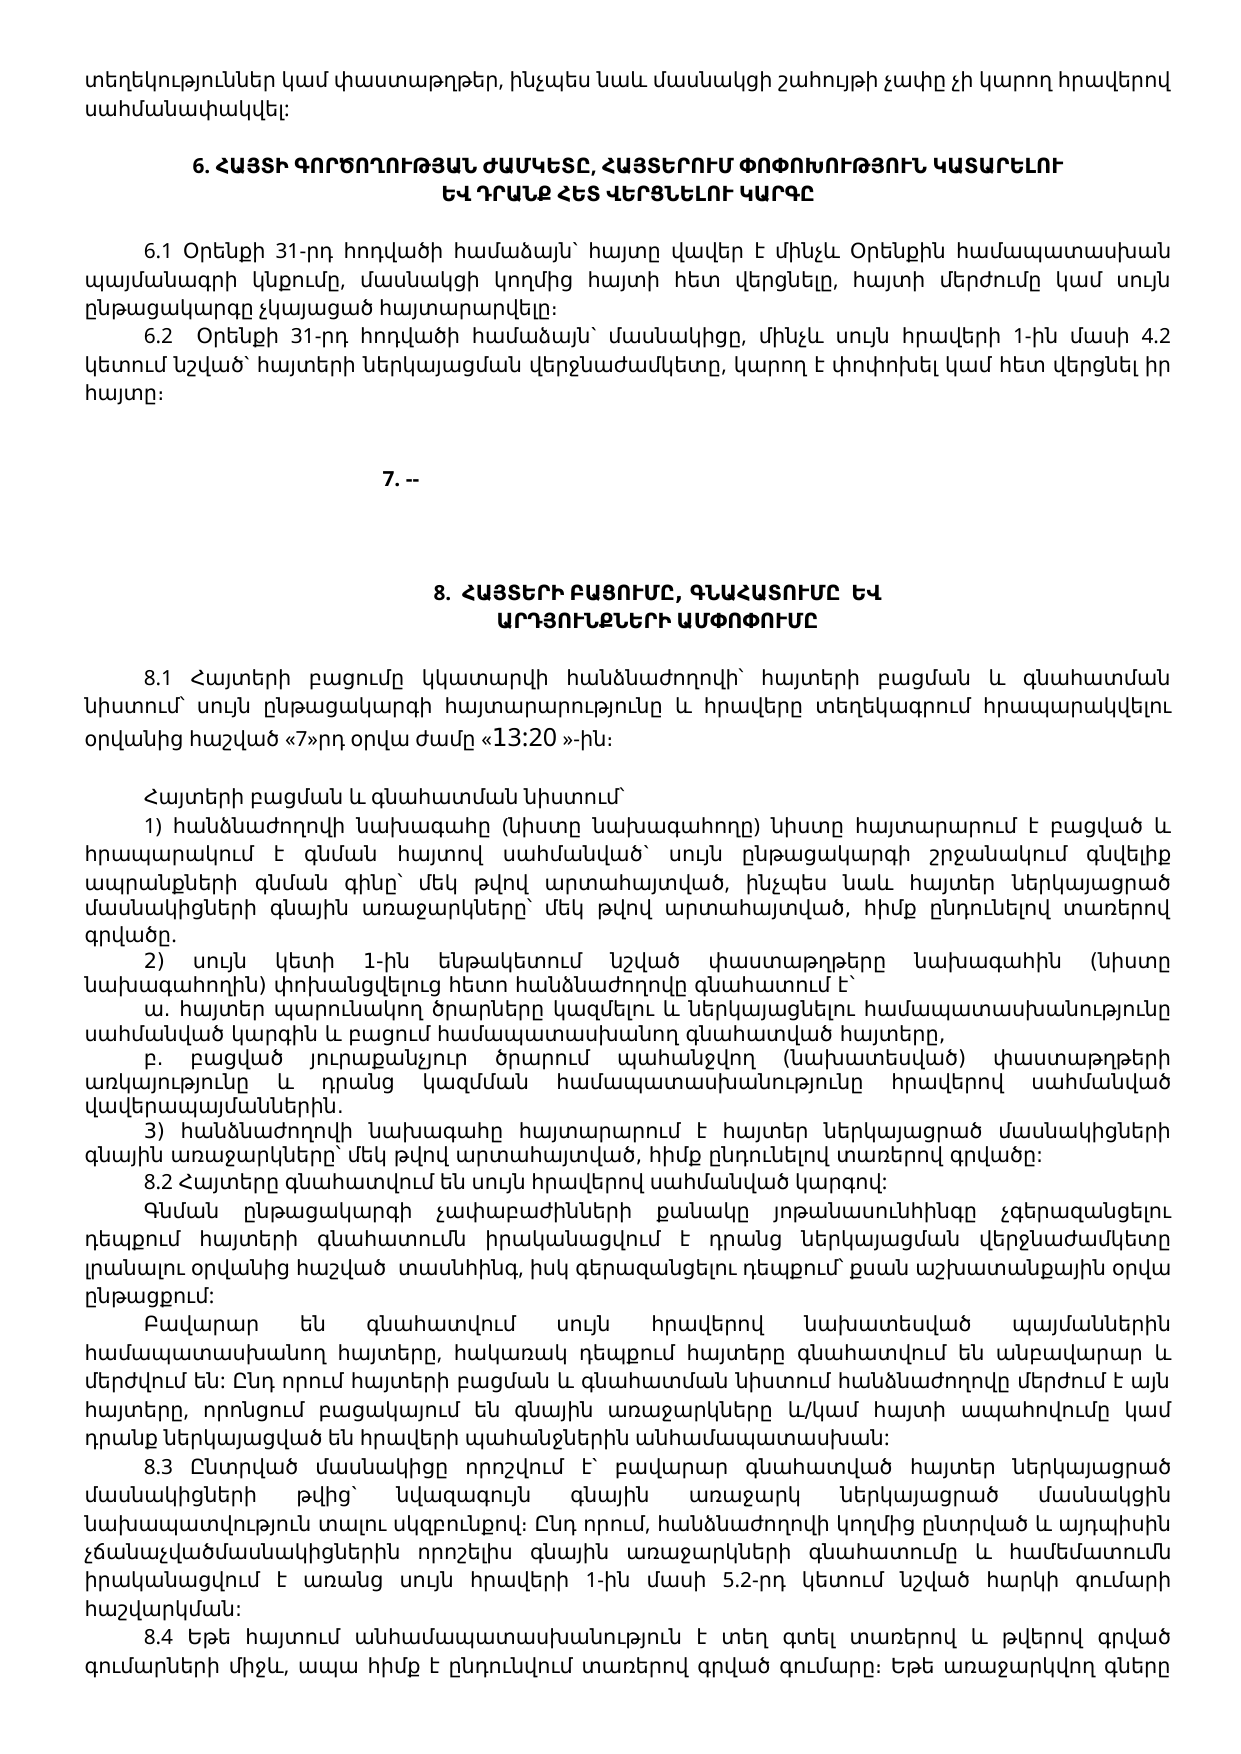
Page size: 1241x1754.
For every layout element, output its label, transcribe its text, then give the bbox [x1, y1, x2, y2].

text ԵՎ ԴՐԱՆՔ ՀԵՏ ՎԵՐՑՆԵԼՈՒ ԿԱՐԳԸ [84, 179, 1171, 208]
text Գնման ընթացակարգի չափաբաժինների քանակը յոթանասունհինգը չգերազանցելու դեպքում հայտերի գնահատումն իրականացվում է դրանց ներկայացման վերջնաժամկետը լրանալու օրվանից հաշված տասնհինգ, իսկ գերազանցելու դեպքում՝ քսան աշխատանքային օրվա ընթացքում: [84, 1196, 1171, 1309]
text 8.3 Ընտրված մասնակիցը որոշվում է` բավարար գնահատված հայտեր ներկայացրած մասնակիցների թվից` նվազագույն գնային առաջարկ ներկայացրած մասնակցին նախապատվություն տալու սկզբունքով։ Ընդ որում, հանձնաժողովի կողմից ընտրված և այդպիսին չճանաչվածմասնակիցներին որոշելիս գնային առաջարկների գնահատումը և համեմատումն իրականացվում է առանց սույն հրավերի 1-ին մասի 5.2-րդ կետում նշված հարկի գումարի հաշվարկման: [84, 1452, 1171, 1622]
text ա. հայտեր պարունակող ծրարները կազմելու և ներկայացնելու համապատասխանությունը սահմանված կարգին և բացում համապատասխանող գնահատված հայտերը, [84, 997, 1171, 1046]
text 6.1 Օրենքի 31-րդ հոդվածի համաձայն` հայտը վավեր է մինչև Օրենքին համապատասխան պայմանագրի կնքումը, մասնակցի կողմից հայտի հետ վերցնելը, հայտի մերժումը կամ սույն ընթացակարգը չկայացած հայտարարվելը։ [84, 236, 1171, 322]
text 8.2 Հայտերը գնահատվում են սույն հրավերով սահմանված կարգով: [84, 1167, 1171, 1196]
text Բավարար են գնահատվում սույն հրավերով նախատեսված պայմաններին համապատասխանող հայտերը, հակառակ դեպքում հայտերը գնահատվում են անբավարար և մերժվում են: Ընդ որում հայտերի բացման և գնահատման նիստում հանձնաժողովը մերժում է այն հայտերը, որոնցում բացակայում են գնային առաջարկները և/կամ հայտի ապահովումը կամ դրանք ներկայացված են հրավերի պահանջներին անհամապատասխան: [84, 1309, 1171, 1452]
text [84, 66, 1171, 122]
text 1) հանձնաժողովի նախագահը (նիստը նախագահողը) նիստը հայտարարում է բացված և հրապարակում է գնման հայտով սահմանված` սույն ընթացակարգի շրջանակում գնվելիք ապրանքների գնման գինը՝ մեկ թվով արտահայտված, ինչպես նաև հայտեր ներկայացրած մասնակիցների գնային առաջարկները՝ մեկ թվով արտահայտված, հիմք ընդունելով տառերով գրվածը. [84, 811, 1171, 949]
text 7. -- [84, 464, 1171, 492]
text 6. ՀԱՅՏԻ ԳՈՐԾՈՂՈՒԹՅԱՆ ԺԱՄԿԵՏԸ, ՀԱՅՏԵՐՈՒՄ ՓՈՓՈԽՈՒԹՅՈՒՆ ԿԱՏԱՐԵԼՈՒ [84, 151, 1171, 179]
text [84, 1622, 1171, 1679]
text 3) հանձնաժողովի նախագահը հայտարարում է հայտեր ներկայացրած մասնակիցների գնային առաջարկները՝ մեկ թվով արտահայտված, հիմք ընդունելով տառերով գրվածը: [84, 1119, 1171, 1167]
text Հայտերի բացման և գնահատման նիստում՝ [84, 782, 1171, 811]
text 6.2 Օրենքի 31-րդ հոդվածի համաձայն` մասնակիցը, մինչև սույն հրավերի 1-ին մասի 4.2 կետում նշված` հայտերի ներկայացման վերջնաժամկետը, կարող է փոփոխել կամ հետ վերցնել իր հայտը։ [84, 322, 1171, 407]
text բ. բացված յուրաքանչյուր ծրարում պահանջվող (նախատեսված) փաստաթղթերի առկայությունը և դրանց կազմման համապատասխանությունը հրավերով սահմանված վավերապայմաններին. [84, 1046, 1171, 1119]
text 2) սույն կետի 1-ին ենթակետում նշված փաստաթղթերը նախագահին (նիստը նախագահողին) փոխանցվելուց հետո հանձնաժողովը գնահատում է` [84, 949, 1171, 997]
text 8. ՀԱՅՏԵՐԻ ԲԱՑՈՒՄԸ, ԳՆԱՀԱՏՈՒՄԸ ԵՎ [84, 578, 1171, 606]
text 8.1 Հայտերի բացումը կկատարվի հանձնաժողովի՝ հայտերի բացման և գնահատման նիստում՝ սույն ընթացակարգի հայտարարությունը և հրավերը տեղեկագրում հրապարակվելու օրվանից հաշված «7»րդ օրվա ժամը «13:20 »-ին։ [84, 663, 1171, 754]
text ԱՐԴՅՈՒՆՔՆԵՐԻ ԱՄՓՈՓՈՒՄԸ [84, 606, 1171, 635]
